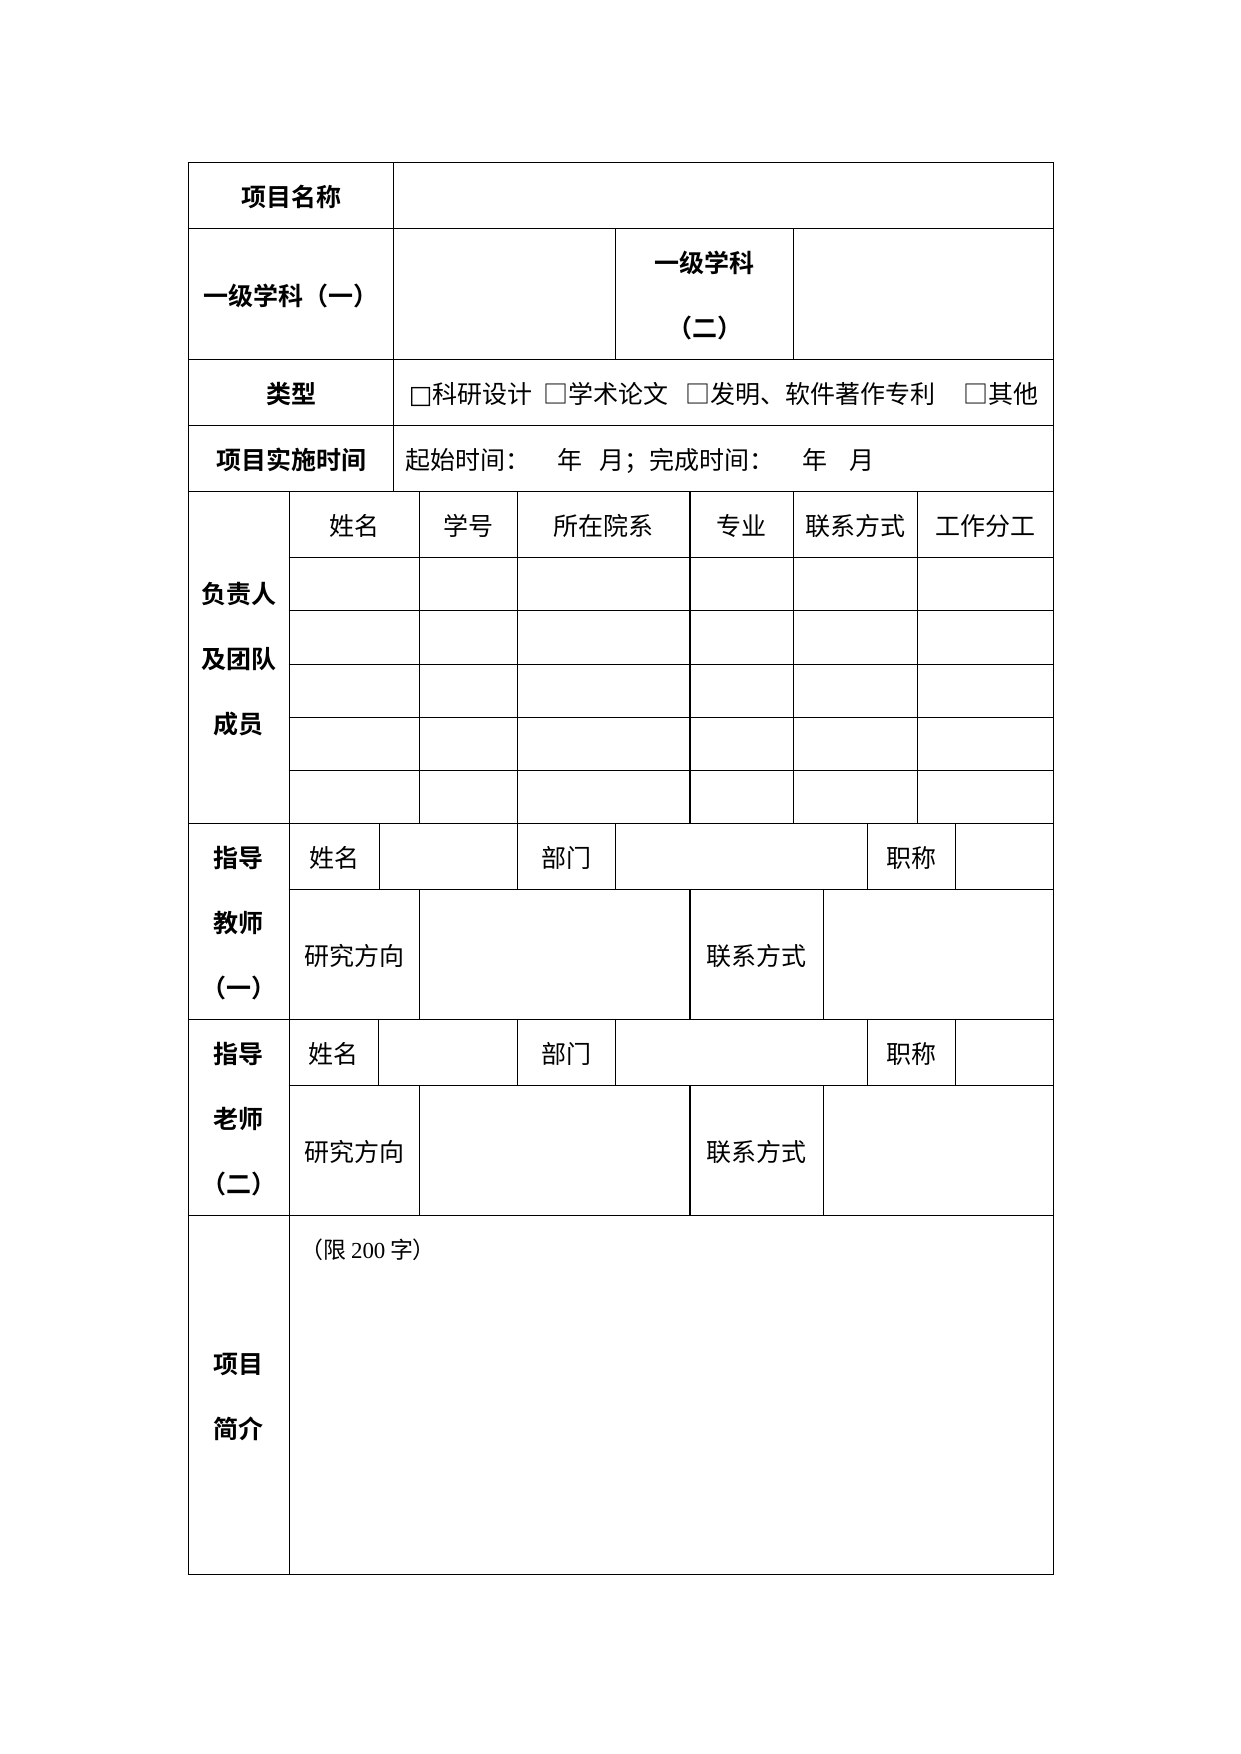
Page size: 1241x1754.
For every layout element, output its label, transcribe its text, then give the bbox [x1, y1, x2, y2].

table_cell [420, 558, 517, 610]
table_cell 联系方式 [691, 1086, 823, 1215]
table_header [394, 163, 1053, 228]
table_cell 姓名 [290, 1020, 378, 1085]
table_cell 起始时间： 年 月；完成时间： 年 月 [394, 426, 1053, 491]
table_cell [691, 718, 793, 770]
table_cell [518, 611, 689, 663]
table_cell [290, 611, 419, 663]
table_cell [616, 1020, 867, 1085]
table_cell [691, 611, 793, 663]
table_cell [290, 771, 419, 823]
table_cell [794, 611, 917, 663]
table_cell [794, 229, 1053, 359]
table_cell [420, 611, 517, 663]
table_cell 负责人及团队成员 [189, 492, 289, 823]
table_cell 项目实施时间 [189, 426, 393, 491]
table_cell [794, 718, 917, 770]
table_cell 姓名 [290, 824, 379, 889]
table_cell 联系方式 [691, 890, 823, 1019]
table_cell [420, 665, 517, 717]
table_cell [794, 771, 917, 823]
table_cell [794, 665, 917, 717]
table_cell [824, 890, 1053, 1019]
table_cell [956, 824, 1053, 889]
table_cell [956, 1020, 1053, 1085]
table_cell 所在院系 [518, 492, 689, 557]
table_cell 学号 [420, 492, 517, 557]
table_cell 项目 简介 [189, 1216, 289, 1573]
table_cell 研究方向 [290, 890, 419, 1019]
table_cell [518, 558, 689, 610]
table_cell [691, 665, 793, 717]
table_cell [290, 718, 419, 770]
table_cell 研究方向 [290, 1086, 419, 1215]
table_cell 联系方式 [794, 492, 917, 557]
table_cell 专业 [691, 492, 793, 557]
table_cell □科研设计 □学术论文 □发明、软件著作专利 □其他 [394, 360, 1053, 425]
table_cell [518, 665, 689, 717]
table_cell [420, 1086, 689, 1215]
table_cell [691, 558, 793, 610]
table_cell 职称 [868, 1020, 955, 1085]
table_cell 指导 老师 （二） [189, 1020, 289, 1215]
table_header 项目名称 [189, 163, 393, 228]
table_cell [290, 665, 419, 717]
table_cell 部门 [518, 824, 615, 889]
table_cell 部门 [518, 1020, 615, 1085]
table_cell [691, 771, 793, 823]
table_cell [290, 558, 419, 610]
table_cell [420, 718, 517, 770]
table_cell [394, 229, 615, 359]
table_cell 类型 [189, 360, 393, 425]
table_cell 姓名 [290, 492, 419, 557]
table_cell [518, 771, 689, 823]
table_cell [380, 824, 517, 889]
table_cell 一级学科（一） [189, 229, 393, 359]
table_cell 工作分工 [918, 492, 1053, 557]
table_cell [420, 890, 689, 1019]
table_cell 指导 教师 （一） [189, 824, 289, 1019]
table_cell [794, 558, 917, 610]
table_cell [918, 558, 1053, 610]
table_cell [918, 611, 1053, 663]
table_cell [616, 824, 867, 889]
table_cell [824, 1086, 1053, 1215]
table_cell [918, 771, 1053, 823]
table_cell [379, 1020, 517, 1085]
table_cell 职称 [868, 824, 955, 889]
table_cell [918, 665, 1053, 717]
table_cell [518, 718, 689, 770]
table_cell [420, 771, 517, 823]
table_cell 一级学科（二） [616, 229, 793, 359]
table_cell （限200字） [290, 1216, 1053, 1573]
table_cell [918, 718, 1053, 770]
